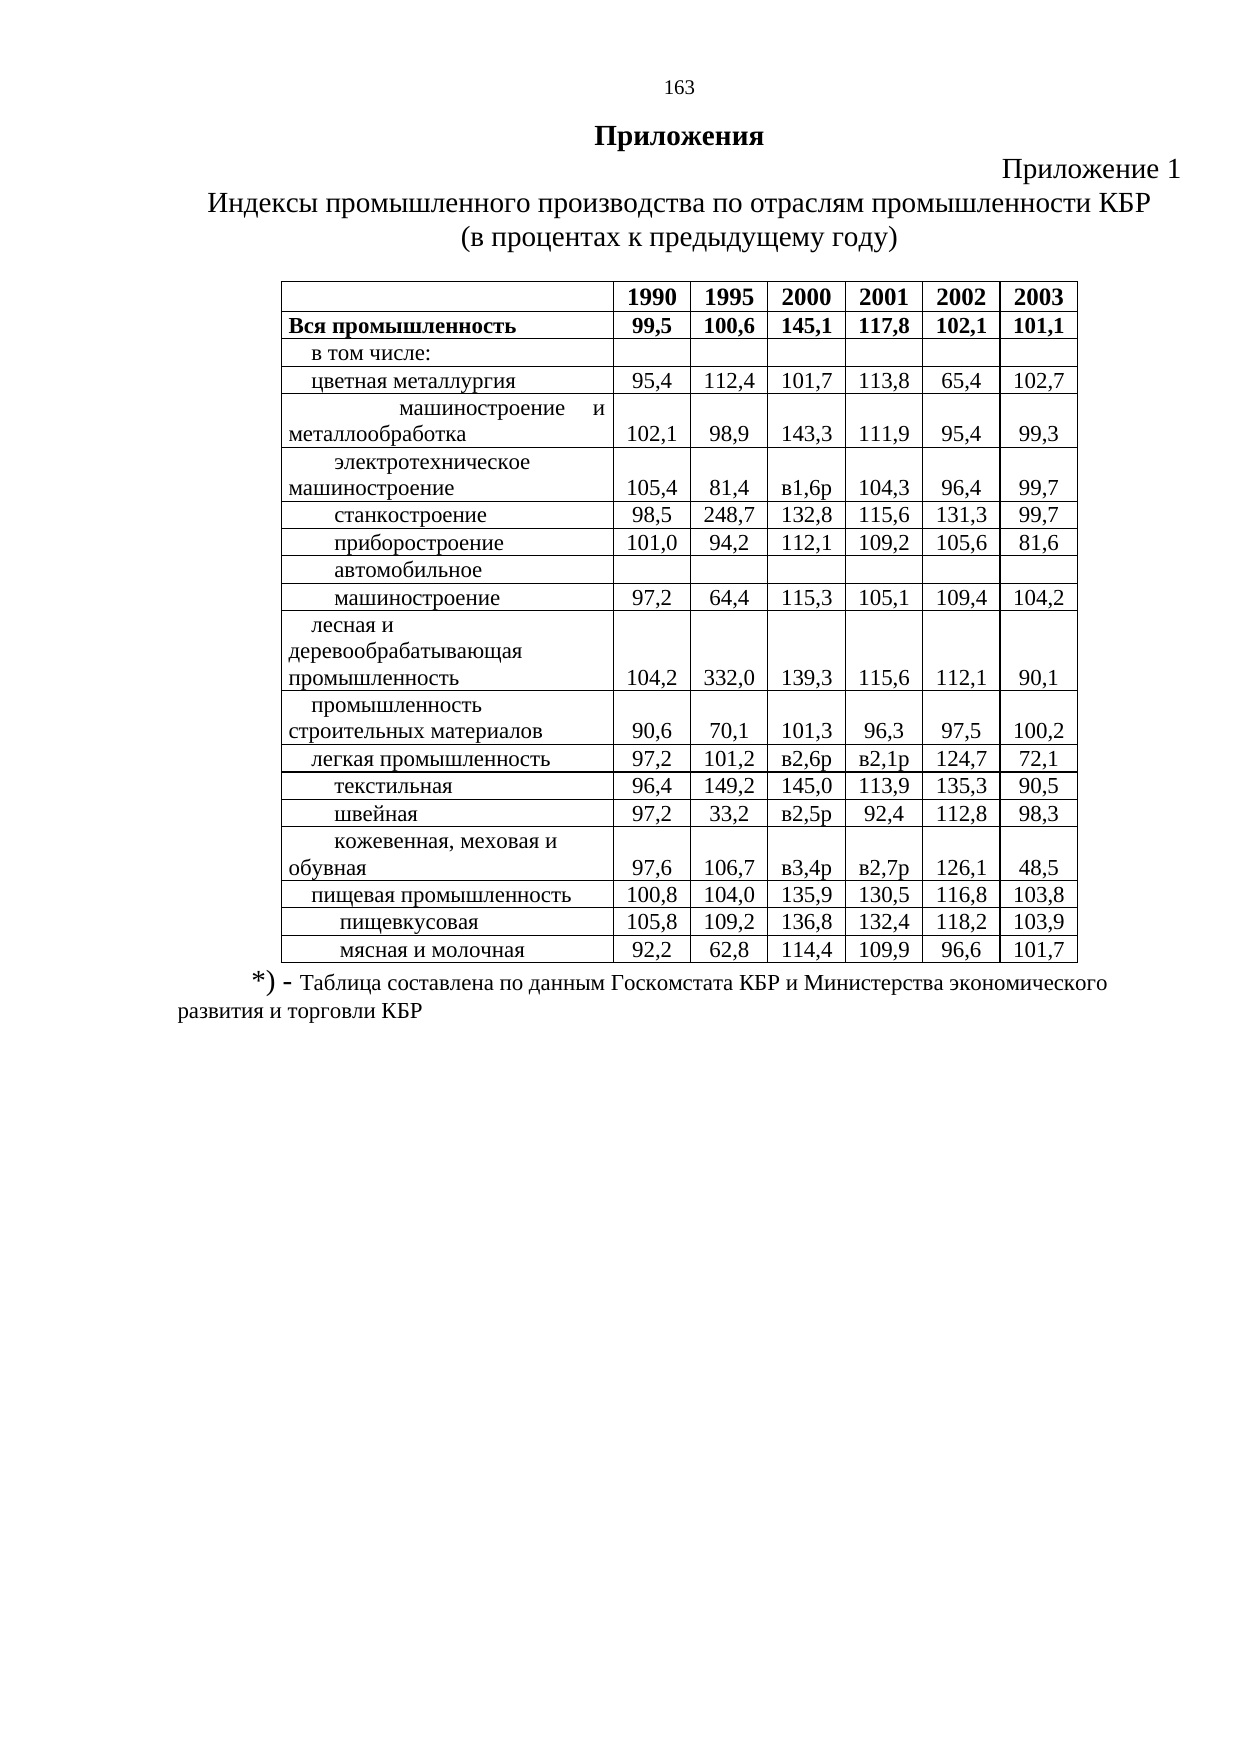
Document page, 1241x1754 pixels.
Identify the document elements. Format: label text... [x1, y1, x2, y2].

table_cell 145,0 [768, 773, 845, 799]
table_header 2001 [846, 282, 922, 311]
table_cell 112,8 [923, 800, 999, 826]
text Индексы промышленного производства по отраслям промышленности КБР [177, 185, 1181, 219]
table_cell в том числе: [282, 339, 613, 366]
table_cell 98,9 [691, 394, 767, 447]
table_cell 100,6 [691, 312, 767, 338]
table_cell 114,4 [768, 936, 845, 962]
table_cell 101,1 [1001, 312, 1077, 338]
table_cell 149,2 [691, 773, 767, 799]
table_cell 112,1 [923, 611, 999, 690]
table_cell [768, 556, 845, 583]
table_header 1990 [614, 282, 690, 311]
table_cell 102,1 [614, 394, 690, 447]
table_cell швейная [282, 800, 613, 826]
table_cell 332,0 [691, 611, 767, 690]
table_cell 100,8 [614, 881, 690, 907]
table_cell 99,7 [1001, 448, 1077, 501]
table_cell пищевая промышленность [282, 881, 613, 907]
table_cell цветная металлургия [282, 367, 613, 393]
table_cell 145,1 [768, 312, 845, 338]
table_cell 118,2 [923, 908, 999, 935]
table_cell 105,1 [846, 584, 922, 610]
table_cell 62,8 [691, 936, 767, 962]
table_cell 102,7 [1001, 367, 1077, 393]
table_cell станкостроение [282, 502, 613, 528]
table_cell 131,3 [923, 502, 999, 528]
table_cell 97,6 [614, 827, 690, 880]
table_cell 96,4 [923, 448, 999, 501]
subtitle Приложение 1 [177, 152, 1181, 185]
table_cell в1,6р [768, 448, 845, 501]
table_cell 104,2 [1001, 584, 1077, 610]
table_cell промышленность строительных материалов [282, 691, 613, 744]
table_cell [846, 339, 922, 366]
table_cell 98,3 [1001, 800, 1077, 826]
table_cell [923, 339, 999, 366]
table_cell легкая промышленность [282, 745, 613, 771]
table_cell машиностроение [282, 584, 613, 610]
table_cell 92,2 [614, 936, 690, 962]
table_cell 113,9 [846, 773, 922, 799]
table_cell 96,3 [846, 691, 922, 744]
table_cell приборостроение [282, 529, 613, 555]
table_cell 112,1 [768, 529, 845, 555]
table_cell 132,8 [768, 502, 845, 528]
table_cell автомобильное [282, 556, 613, 583]
table_cell 105,6 [923, 529, 999, 555]
table_cell 48,5 [1001, 827, 1077, 880]
table_cell 101,3 [768, 691, 845, 744]
table_cell пищевкусовая [282, 908, 613, 935]
table_cell мясная и молочная [282, 936, 613, 962]
table_cell 97,2 [614, 745, 690, 771]
table_cell 81,6 [1001, 529, 1077, 555]
table_cell 132,4 [846, 908, 922, 935]
table_cell электротехническое машиностроение [282, 448, 613, 501]
table_cell 101,7 [768, 367, 845, 393]
table_cell 105,8 [614, 908, 690, 935]
table_cell 106,7 [691, 827, 767, 880]
table_cell 105,4 [614, 448, 690, 501]
table_cell [614, 556, 690, 583]
table_cell 115,3 [768, 584, 845, 610]
table_cell 139,3 [768, 611, 845, 690]
table_cell в2,7р [846, 827, 922, 880]
table_cell 90,5 [1001, 773, 1077, 799]
table_cell 104,3 [846, 448, 922, 501]
table_cell в2,5р [768, 800, 845, 826]
table_cell 104,0 [691, 881, 767, 907]
table_cell 100,2 [1001, 691, 1077, 744]
table_cell 113,8 [846, 367, 922, 393]
table_cell [846, 556, 922, 583]
table_cell 111,9 [846, 394, 922, 447]
table_cell 116,8 [923, 881, 999, 907]
table_cell 90,1 [1001, 611, 1077, 690]
text (в процентах к предыдущему году) [177, 219, 1181, 252]
table_header 1995 [691, 282, 767, 311]
table_cell 95,4 [614, 367, 690, 393]
table_header 2002 [923, 282, 999, 311]
table_cell 65,4 [923, 367, 999, 393]
table_cell 72,1 [1001, 745, 1077, 771]
table_cell 109,9 [846, 936, 922, 962]
table_cell [768, 339, 845, 366]
table_cell 143,3 [768, 394, 845, 447]
table_cell [691, 339, 767, 366]
table_cell 96,4 [614, 773, 690, 799]
table_cell 101,0 [614, 529, 690, 555]
table_cell [1001, 556, 1077, 583]
table_cell 70,1 [691, 691, 767, 744]
table_cell лесная и деревообрабатывающая промышленность [282, 611, 613, 690]
table_cell 103,9 [1001, 908, 1077, 935]
table_cell 135,9 [768, 881, 845, 907]
table_cell 101,2 [691, 745, 767, 771]
table_cell 95,4 [923, 394, 999, 447]
table_cell 64,4 [691, 584, 767, 610]
table_cell 248,7 [691, 502, 767, 528]
table_header [282, 282, 613, 311]
table_cell 136,8 [768, 908, 845, 935]
table_cell 97,5 [923, 691, 999, 744]
table_cell кожевенная, меховая и обувная [282, 827, 613, 880]
table_cell текстильная [282, 773, 613, 799]
table_cell машиностроение и металлообработка [282, 394, 613, 447]
table_cell 117,8 [846, 312, 922, 338]
table_cell 130,5 [846, 881, 922, 907]
table_cell в2,6р [768, 745, 845, 771]
table_cell 104,2 [614, 611, 690, 690]
table_header 2003 [1001, 282, 1077, 311]
table_cell 109,2 [846, 529, 922, 555]
table_cell 109,2 [691, 908, 767, 935]
table_cell в3,4р [768, 827, 845, 880]
table_cell [1001, 339, 1077, 366]
table_cell 126,1 [923, 827, 999, 880]
table_cell 97,2 [614, 800, 690, 826]
table_cell 98,5 [614, 502, 690, 528]
text *) - Таблица составлена по данным Госкомстата КБР и Министерства экономического развития и торговли КБР [177, 963, 1181, 1023]
table_cell 33,2 [691, 800, 767, 826]
table_cell 92,4 [846, 800, 922, 826]
table_cell 135,3 [923, 773, 999, 799]
table_cell 94,2 [691, 529, 767, 555]
table_cell 99,7 [1001, 502, 1077, 528]
table_cell [691, 556, 767, 583]
table_cell 124,7 [923, 745, 999, 771]
table_cell 115,6 [846, 611, 922, 690]
table_cell 112,4 [691, 367, 767, 393]
table_cell 115,6 [846, 502, 922, 528]
table_cell 99,5 [614, 312, 690, 338]
table_cell в2,1р [846, 745, 922, 771]
text Приложения [177, 118, 1181, 152]
table_cell 102,1 [923, 312, 999, 338]
table_cell [923, 556, 999, 583]
table_cell 97,2 [614, 584, 690, 610]
table_header 2000 [768, 282, 845, 311]
table_cell 101,7 [1001, 936, 1077, 962]
table_cell Вся промышленность [282, 312, 613, 338]
table_cell 90,6 [614, 691, 690, 744]
table_cell [614, 339, 690, 366]
table_cell 99,3 [1001, 394, 1077, 447]
table_cell 109,4 [923, 584, 999, 610]
table_cell 96,6 [923, 936, 999, 962]
table_cell 103,8 [1001, 881, 1077, 907]
table_cell 81,4 [691, 448, 767, 501]
